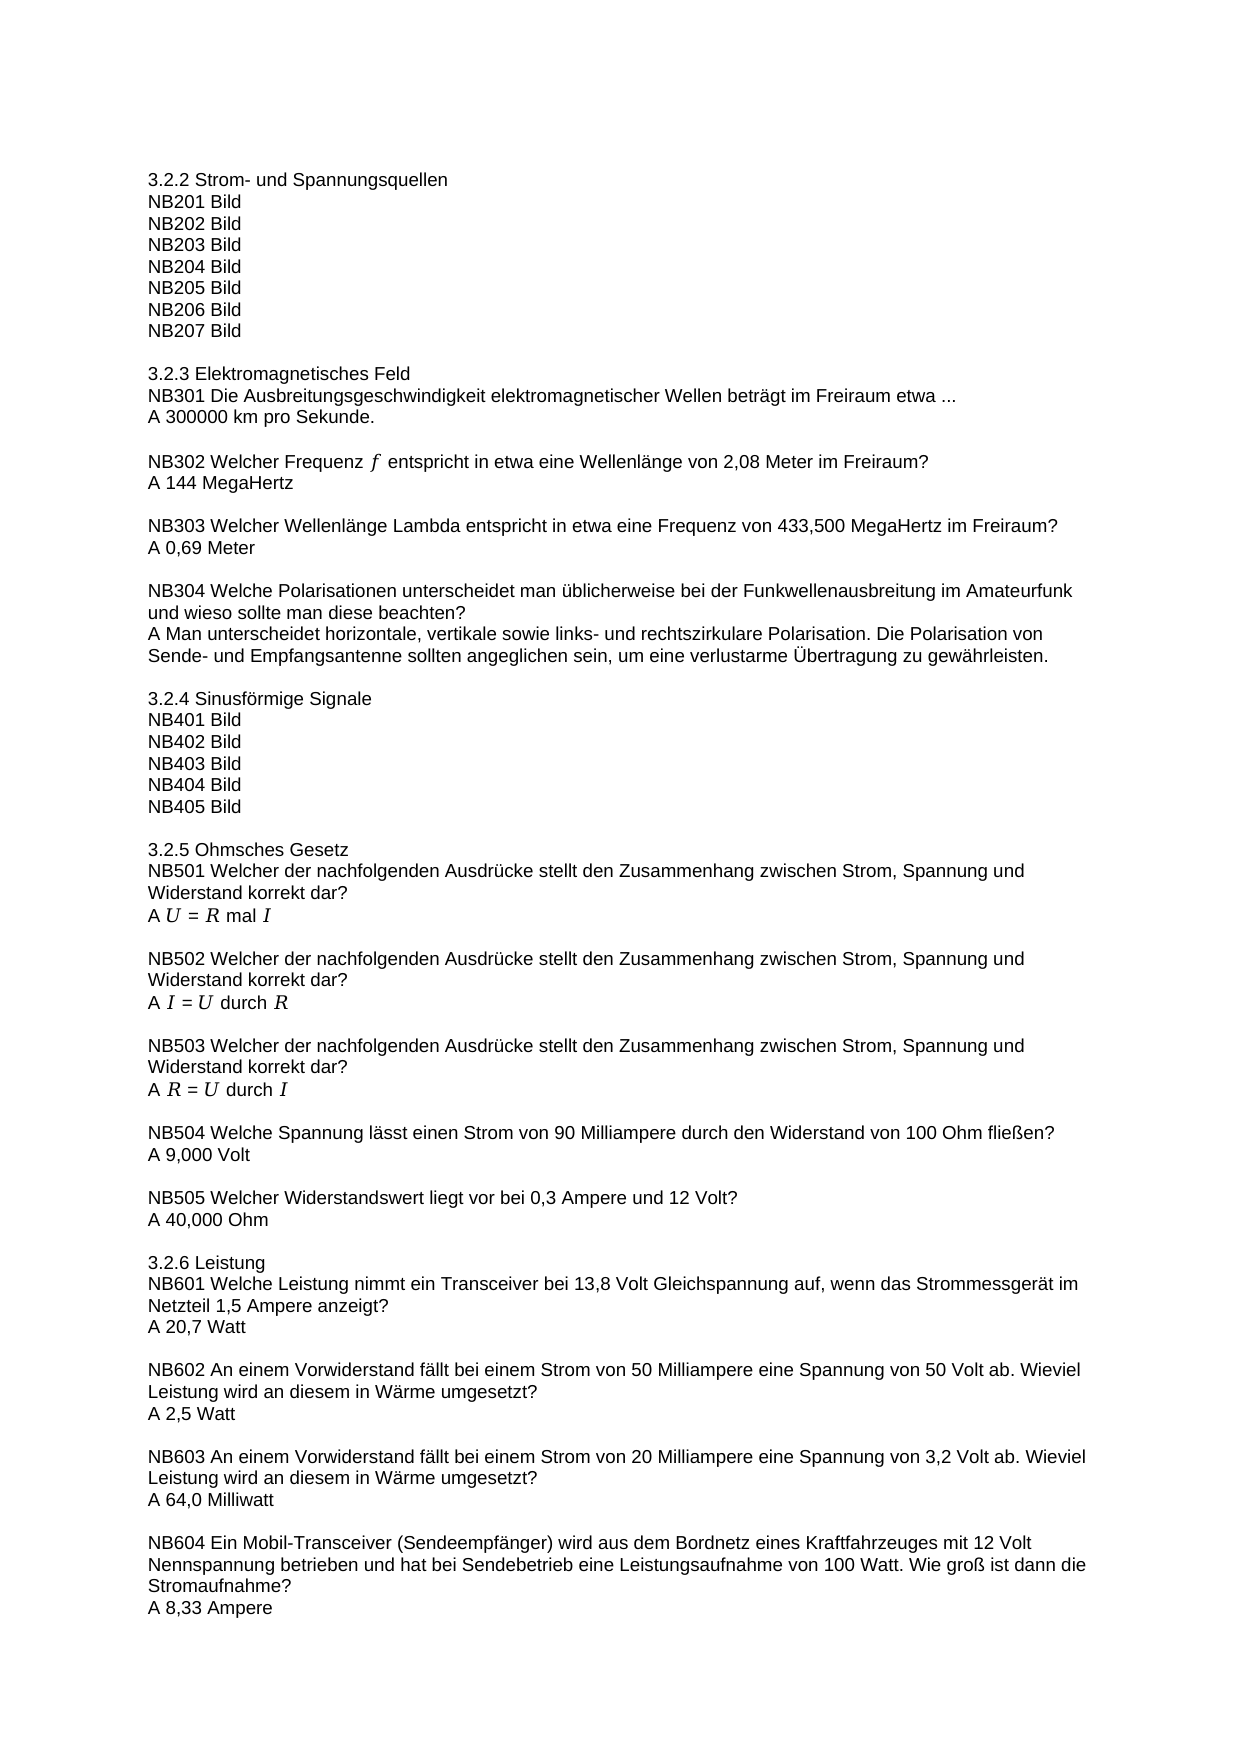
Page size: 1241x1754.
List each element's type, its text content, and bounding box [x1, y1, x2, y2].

text 3.2.4 Sinusförmige Signale [148, 688, 1093, 709]
text A 40,000 Ohm [148, 1208, 1093, 1230]
text A 9,000 Volt [148, 1144, 1093, 1165]
text NB504 Welche Spannung lässt einen Strom von 90 Milliampere durch den Widerstand von 100 Ohm fließen? [148, 1122, 1093, 1144]
text A 144 MegaHertz [148, 472, 1093, 494]
text NB202 Bild [148, 212, 1093, 234]
text NB405 Bild [148, 796, 1093, 817]
text NB207 Bild [148, 320, 1093, 342]
text 3.2.5 Ohmsches Gesetz [148, 839, 1093, 860]
text A 𝑈 = 𝑅 mal 𝐼 [148, 903, 1093, 926]
text NB401 Bild [148, 709, 1093, 731]
text NB503 Welcher der nachfolgenden Ausdrücke stellt den Zusammenhang zwischen Strom, Spannung und Widerstand korrekt dar? [148, 1035, 1093, 1078]
text NB206 Bild [148, 298, 1093, 320]
text NB201 Bild [148, 191, 1093, 212]
text NB604 Ein Mobil-Transceiver (Sendeempfänger) wird aus dem Bordnetz eines Kraftfahrzeuges mit 12 Volt Nennspannung betrieben und hat bei Sendebetrieb eine Leistungsaufnahme von 100 Watt. Wie groß ist dann die Stromaufnahme? [148, 1532, 1093, 1596]
text NB302 Welcher Frequenz 𝑓 entspricht in etwa eine Wellenlänge von 2,08 Meter im Freiraum? [148, 449, 1093, 472]
text NB601 Welche Leistung nimmt ein Transceiver bei 13,8 Volt Gleichspannung auf, wenn das Strommessgerät im Netzteil 1,5 Ampere anzeigt? [148, 1273, 1093, 1316]
text A 300000 km pro Sekunde. [148, 406, 1093, 428]
text NB502 Welcher der nachfolgenden Ausdrücke stellt den Zusammenhang zwischen Strom, Spannung und Widerstand korrekt dar? [148, 947, 1093, 991]
text 3.2.3 Elektromagnetisches Feld [148, 363, 1093, 385]
text NB303 Welcher Wellenlänge Lambda entspricht in etwa eine Frequenz von 433,500 MegaHertz im Freiraum? [148, 515, 1093, 537]
text A 𝐼 = 𝑈 durch 𝑅 [148, 991, 1093, 1013]
text A 20,7 Watt [148, 1316, 1093, 1338]
text 3.2.6 Leistung [148, 1251, 1093, 1273]
text NB403 Bild [148, 752, 1093, 774]
text NB603 An einem Vorwiderstand fällt bei einem Strom von 20 Milliampere eine Spannung von 3,2 Volt ab. Wieviel Leistung wird an diesem in Wärme umgesetzt? [148, 1446, 1093, 1489]
text A 0,69 Meter [148, 537, 1093, 558]
text NB404 Bild [148, 774, 1093, 796]
text NB501 Welcher der nachfolgenden Ausdrücke stellt den Zusammenhang zwischen Strom, Spannung und Widerstand korrekt dar? [148, 860, 1093, 903]
text A 2,5 Watt [148, 1402, 1093, 1424]
text NB301 Die Ausbreitungsgeschwindigkeit elektromagnetischer Wellen beträgt im Freiraum etwa ... [148, 385, 1093, 406]
text NB205 Bild [148, 277, 1093, 298]
text NB505 Welcher Widerstandswert liegt vor bei 0,3 Ampere und 12 Volt? [148, 1187, 1093, 1208]
text NB204 Bild [148, 255, 1093, 277]
text NB602 An einem Vorwiderstand fällt bei einem Strom von 50 Milliampere eine Spannung von 50 Volt ab. Wieviel Leistung wird an diesem in Wärme umgesetzt? [148, 1359, 1093, 1402]
text A 8,33 Ampere [148, 1596, 1093, 1618]
text A Man unterscheidet horizontale, vertikale sowie links- und rechtszirkulare Polarisation. Die Polarisation von Sende- und Empfangsantenne sollten angeglichen sein, um eine verlustarme Übertragung zu gewährleisten. [148, 623, 1093, 666]
text NB402 Bild [148, 731, 1093, 752]
text 3.2.2 Strom- und Spannungsquellen [148, 169, 1093, 191]
text A 𝑅 = 𝑈 durch 𝐼 [148, 1078, 1093, 1101]
text NB203 Bild [148, 234, 1093, 255]
text A 64,0 Milliwatt [148, 1489, 1093, 1510]
text NB304 Welche Polarisationen unterscheidet man üblicherweise bei der Funkwellenausbreitung im Amateurfunk und wieso sollte man diese beachten? [148, 580, 1093, 623]
